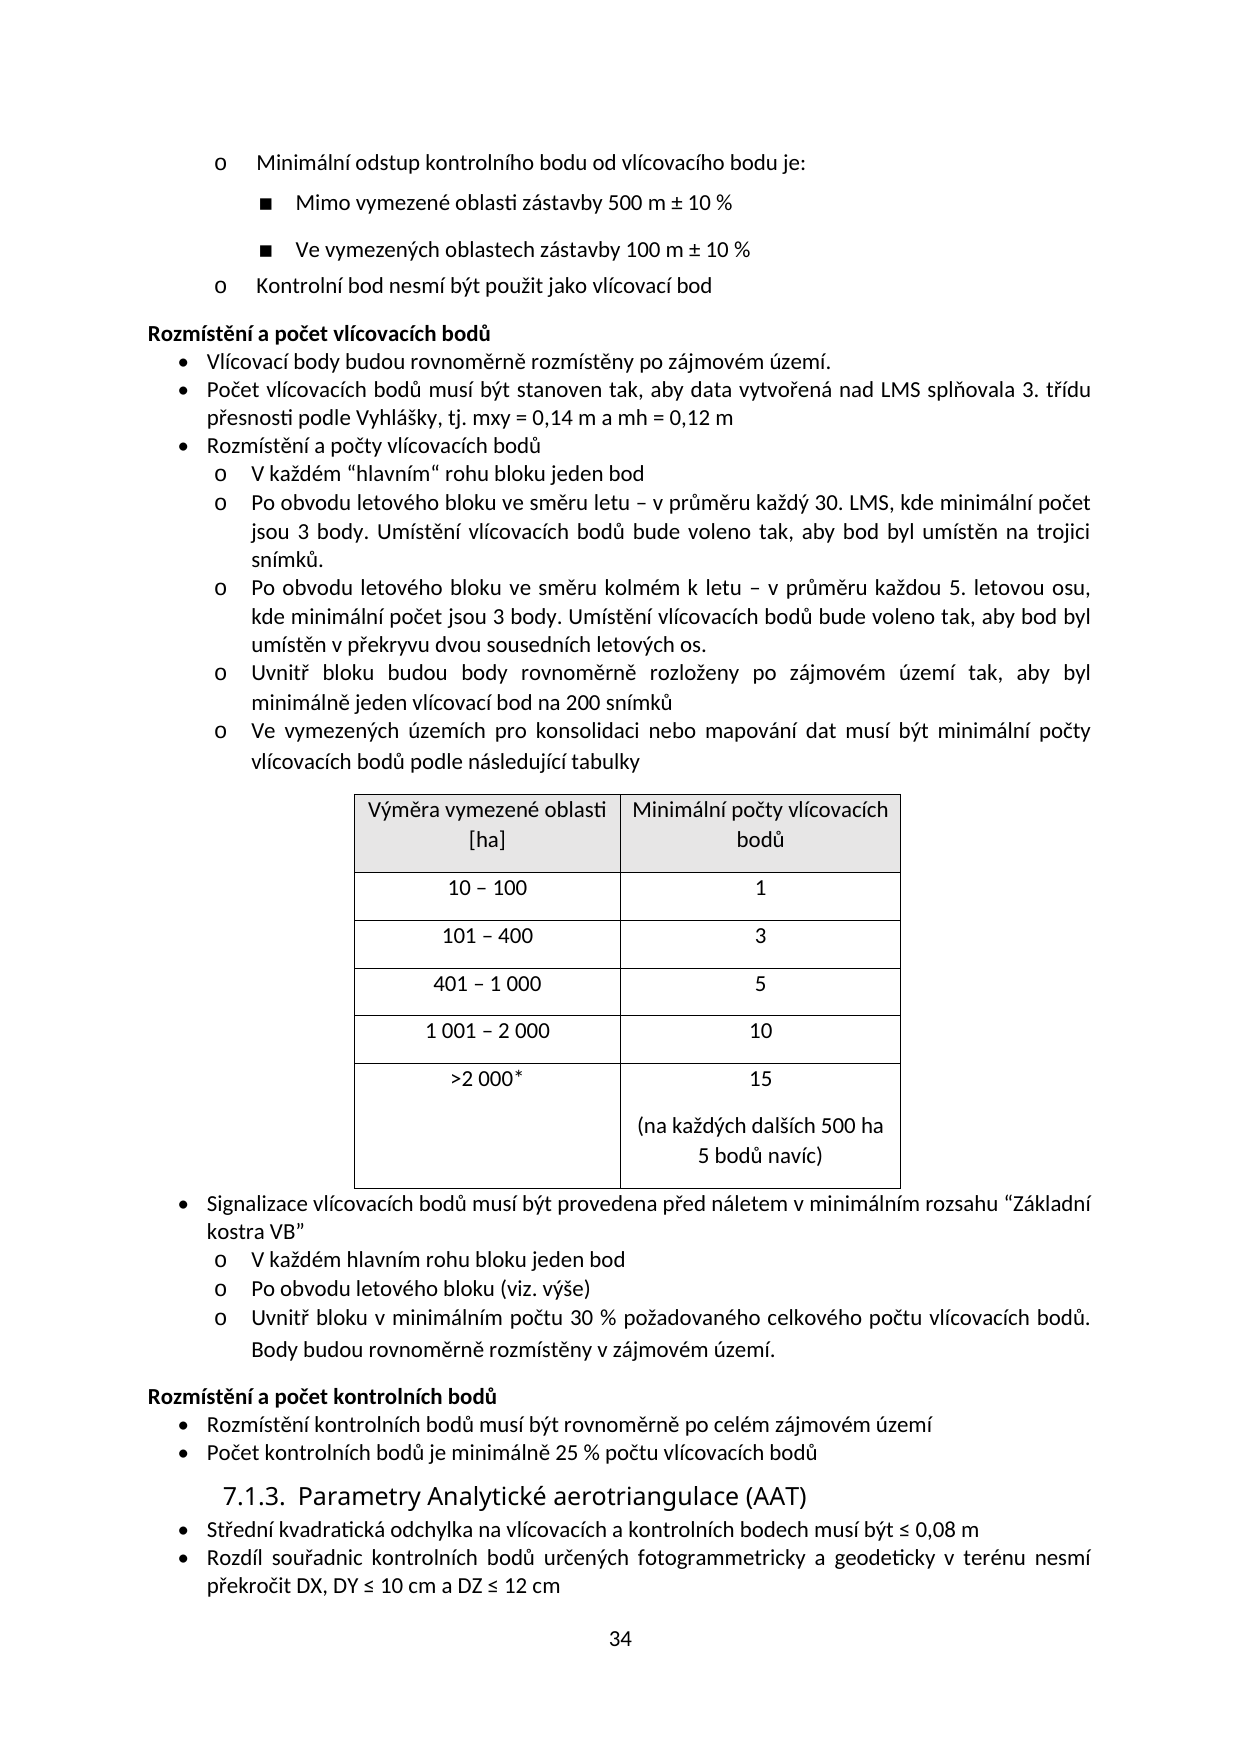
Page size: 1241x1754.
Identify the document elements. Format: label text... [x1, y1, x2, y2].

text Rozmístění a počet vlícovacích bodů [148, 319, 1093, 347]
list Uvnitř bloku v minimálním počtu 30 % požadovaného celkového počtu vlícovacích bodů. Body budou rovnoměrně rozmístěny v zájmovém území. [213, 1303, 1093, 1363]
list Počet vlícovacích bodů musí být stanoven tak, aby data vytvořená nad LMS splňovala 3. třídu přesnosti podle Vyhlášky, tj. mxy = 0,14 m a mh = 0,12 m [177, 375, 1093, 431]
list Kontrolní bod nesmí být použit jako vlícovací bod [213, 271, 1093, 300]
table_cell 3 [621, 921, 900, 968]
list Rozmístění kontrolních bodů musí být rovnoměrně po celém zájmovém území [177, 1410, 1093, 1438]
list Minimální odstup kontrolního bodu od vlícovacího bodu je: [213, 148, 1093, 177]
list Rozdíl souřadnic kontrolních bodů určených fotogrammetricky a geodeticky v terénu nesmí překročit DX, DY ≤ 10 cm a DZ ≤ 12 cm [177, 1543, 1093, 1599]
table_cell 1 001 – 2 000 [355, 1016, 620, 1063]
table_cell 10 [621, 1016, 900, 1063]
list Vlícovací body budou rovnoměrně rozmístěny po zájmovém území. [177, 347, 1093, 375]
text Rozmístění a počet kontrolních bodů [148, 1382, 1093, 1410]
list Ve vymezených oblastech zástavby 100 m ± 10 % [258, 224, 1093, 271]
table_cell 5 [621, 969, 900, 1015]
subtitle Parametry Analytické aerotriangulace (AAT) [223, 1478, 1093, 1512]
table_header Výměra vymezené oblasti [ha] [355, 795, 620, 872]
table_cell 1 [621, 873, 900, 920]
list V každém “hlavním“ rohu bloku jeden bod [213, 459, 1093, 488]
table_cell >2 000* [355, 1064, 620, 1188]
list Po obvodu letového bloku ve směru kolmém k letu – v průměru každou 5. letovou osu, kde minimální počet jsou 3 body. Umístění vlícovacích bodů bude voleno tak, aby bod byl umístěn v překryvu dvou sousedních letových os. [213, 573, 1093, 658]
list Střední kvadratická odchylka na vlícovacích a kontrolních bodech musí být ≤ 0,08 m [177, 1515, 1093, 1543]
list Po obvodu letového bloku ve směru letu – v průměru každý 30. LMS, kde minimální počet jsou 3 body. Umístění vlícovacích bodů bude voleno tak, aby bod byl umístěn na trojici snímků. [213, 488, 1093, 573]
list Po obvodu letového bloku (viz. výše) [213, 1274, 1093, 1303]
table_cell 101 – 400 [355, 921, 620, 968]
list Počet kontrolních bodů je minimálně 25 % počtu vlícovacích bodů [177, 1438, 1093, 1466]
table_cell 10 – 100 [355, 873, 620, 920]
list Mimo vymezené oblasti zástavby 500 m ± 10 % [258, 177, 1093, 224]
list Ve vymezených územích pro konsolidaci nebo mapování dat musí být minimální počty vlícovacích bodů podle následující tabulky [213, 716, 1093, 775]
list V každém hlavním rohu bloku jeden bod [213, 1245, 1093, 1274]
list Rozmístění a počty vlícovacích bodů [177, 431, 1093, 459]
table_cell 15 (na každých dalších 500 ha 5 bodů navíc) [621, 1064, 900, 1188]
table_cell 401 – 1 000 [355, 969, 620, 1015]
table_header Minimální počty vlícovacích bodů [621, 795, 900, 872]
list Signalizace vlícovacích bodů musí být provedena před náletem v minimálním rozsahu “Základní kostra VB” [177, 1189, 1093, 1245]
list Uvnitř bloku budou body rovnoměrně rozloženy po zájmovém území tak, aby byl minimálně jeden vlícovací bod na 200 snímků [213, 658, 1093, 716]
